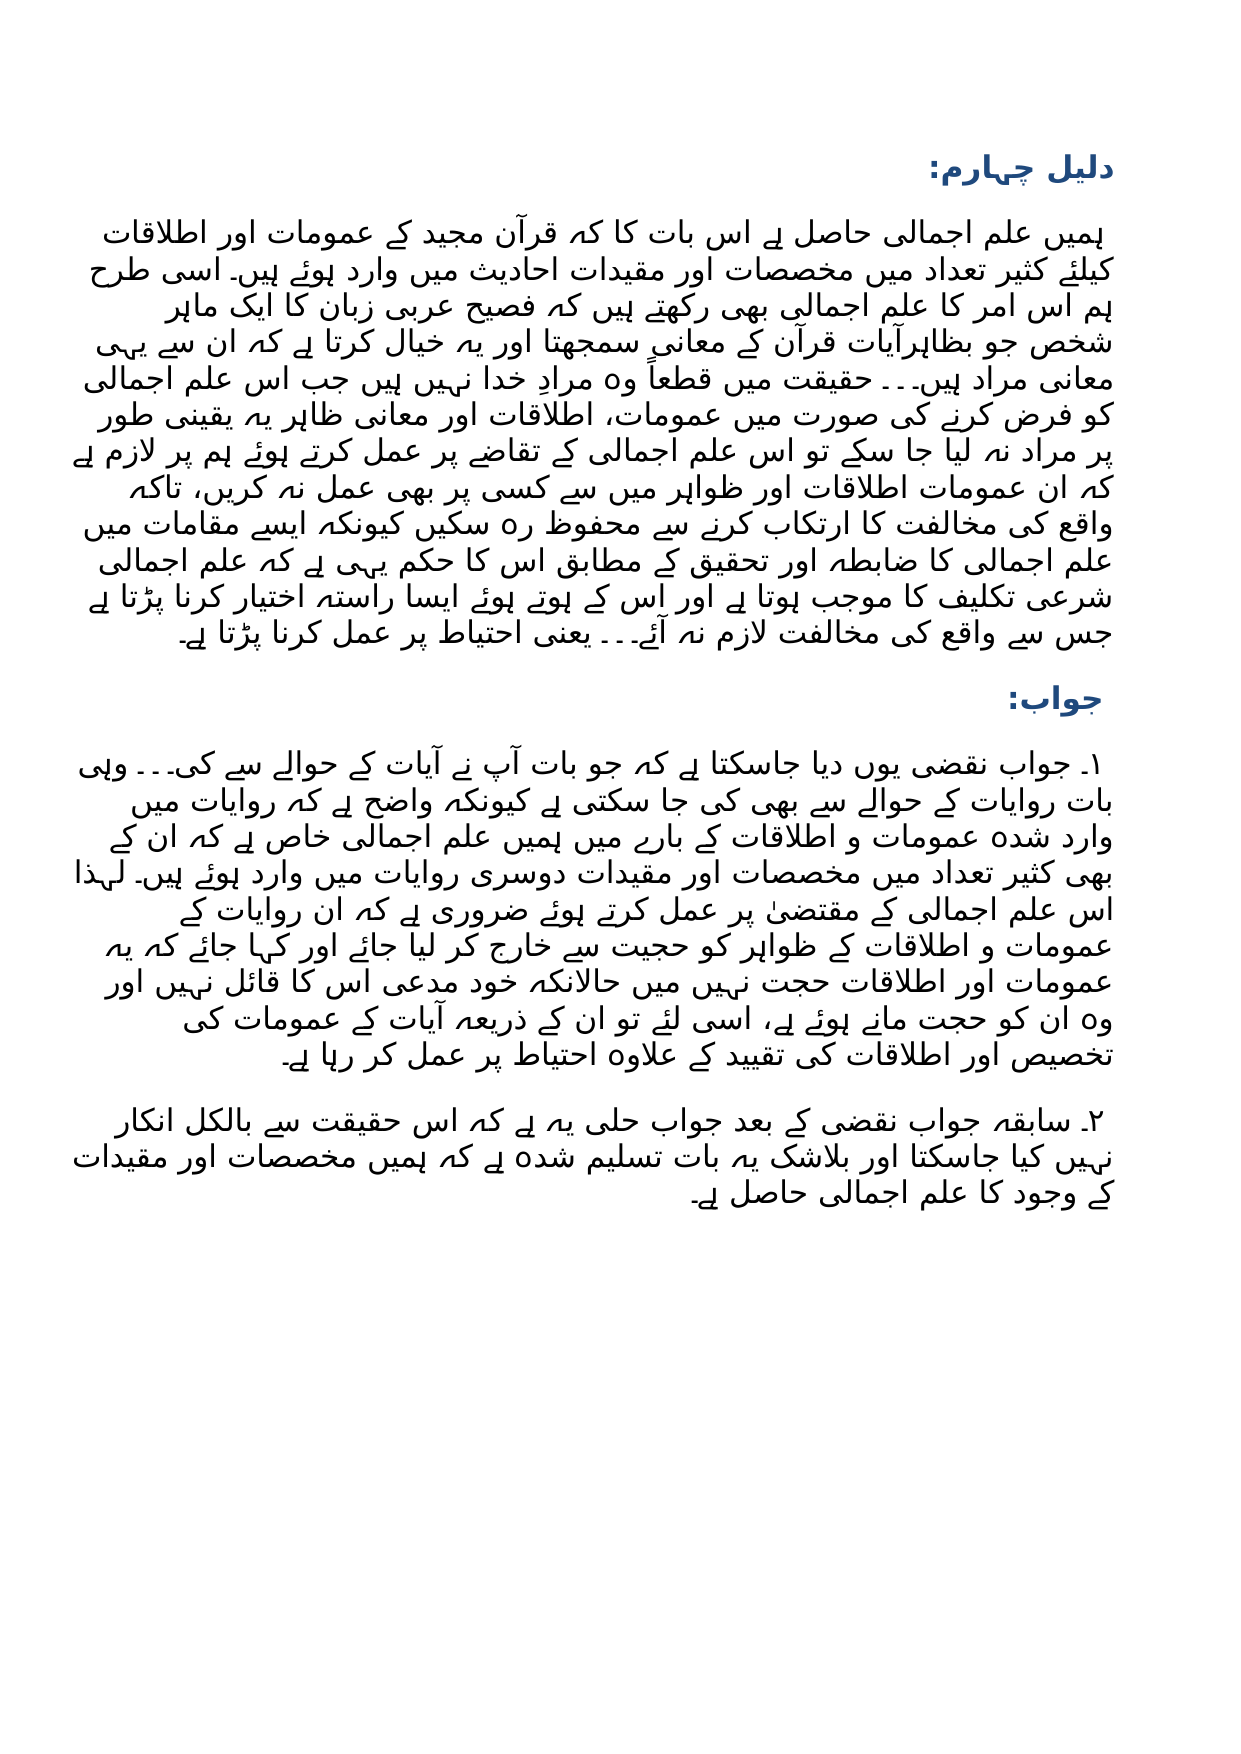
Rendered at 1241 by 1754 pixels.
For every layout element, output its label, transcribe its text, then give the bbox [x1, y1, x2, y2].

text ۱۔ جواب نقضی یوں دیا جاسکتا ہے کہ جو بات آپ نے آیات کے حوالے سے کی۔ ۔ ۔ وہی بات روایات کے حوالے سے بھی کی جا سکتی ہے کیونکہ واضح ہے کہ روایات میں وارد شدہ عمومات و اطلاقات کے بارے میں ہمیں علم اجمالی خاص ہے کہ ان کے بھی کثیر تعداد میں مخصصات اور مقیدات دوسری روایات میں وارد ہوئے ہیں۔ لہذا اس علم اجمالی کے مقتضیٰ پر عمل کرتے ہوئے ضروری ہے کہ ان روایات کے عمومات و اطلاقات کے ظواہر کو حجیت سے خارج کر لیا جائے اور کہا جائے کہ یہ عمومات اور اطلاقات حجت نہیں میں حالانکہ خود مدعی اس کا قائل نہیں اور وہ ان کو حجت مانے ہوئے ہے، اسی لئے تو ان کے ذریعہ آیات کے عمومات کی تخصیص اور اطلاقات کی تقیید کے علاوہ احتیاط پر عمل کر رہا ہے۔ [72, 746, 1114, 1073]
text ۲۔ سابقہ جواب نقضی کے بعد جواب حلی یہ ہے کہ اس حقیقت سے بالکل انکار نہیں کیا جاسکتا اور بلاشک یہ بات تسلیم شدہ ہے کہ ہمیں مخصصات اور مقیدات کے وجود کا علم اجمالی حاصل ہے۔ [72, 1102, 1114, 1211]
subtitle دلیل چہارم: [72, 149, 1114, 186]
subtitle جواب: [72, 680, 1114, 716]
text ہمیں علم اجمالی حاصل ہے اس بات کا کہ قرآن مجید کے عمومات اور اطلاقات کیلئے کثیر تعداد میں مخصصات اور مقیدات احادیث میں وارد ہوئے ہیں۔ اسی طرح ہم اس امر کا علم اجمالی بھی رکھتے ہیں کہ فصیح عربی زبان کا ایک ماہر شخص جو بظاہرآیات قرآن کے معانی سمجھتا اور یہ خیال کرتا ہے کہ ان سے یہی معانی مراد ہیں۔ ۔ ۔ حقیقت میں قطعاً وہ مرادِ خدا نہیں ہیں جب اس علم اجمالی کو فرض کرنے کی صورت میں عمومات، اطلاقات اور معانی ظاہر یہ یقینی طور پر مراد نہ لیا جا سکے تو اس علم اجمالی کے تقاضے پر عمل کرتے ہوئے ہم پر لازم ہے کہ ان عمومات اطلاقات اور ظواہر میں سے کسی پر بھی عمل نہ کریں، تاکہ واقع کی مخالفت کا ارتکاب کرنے سے محفوظ رہ سکیں کیونکہ ایسے مقامات میں علم اجمالی کا ضابطہ اور تحقیق کے مطابق اس کا حکم یہی ہے کہ علم اجمالی شرعی تکلیف کا موجب ہوتا ہے اور اس کے ہوتے ہوئے ایسا راستہ اختیار کرنا پڑتا ہے جس سے واقع کی مخالفت لازم نہ آئے۔ ۔ ۔ یعنی احتیاط پر عمل کرنا پڑتا ہے۔ [72, 215, 1114, 651]
